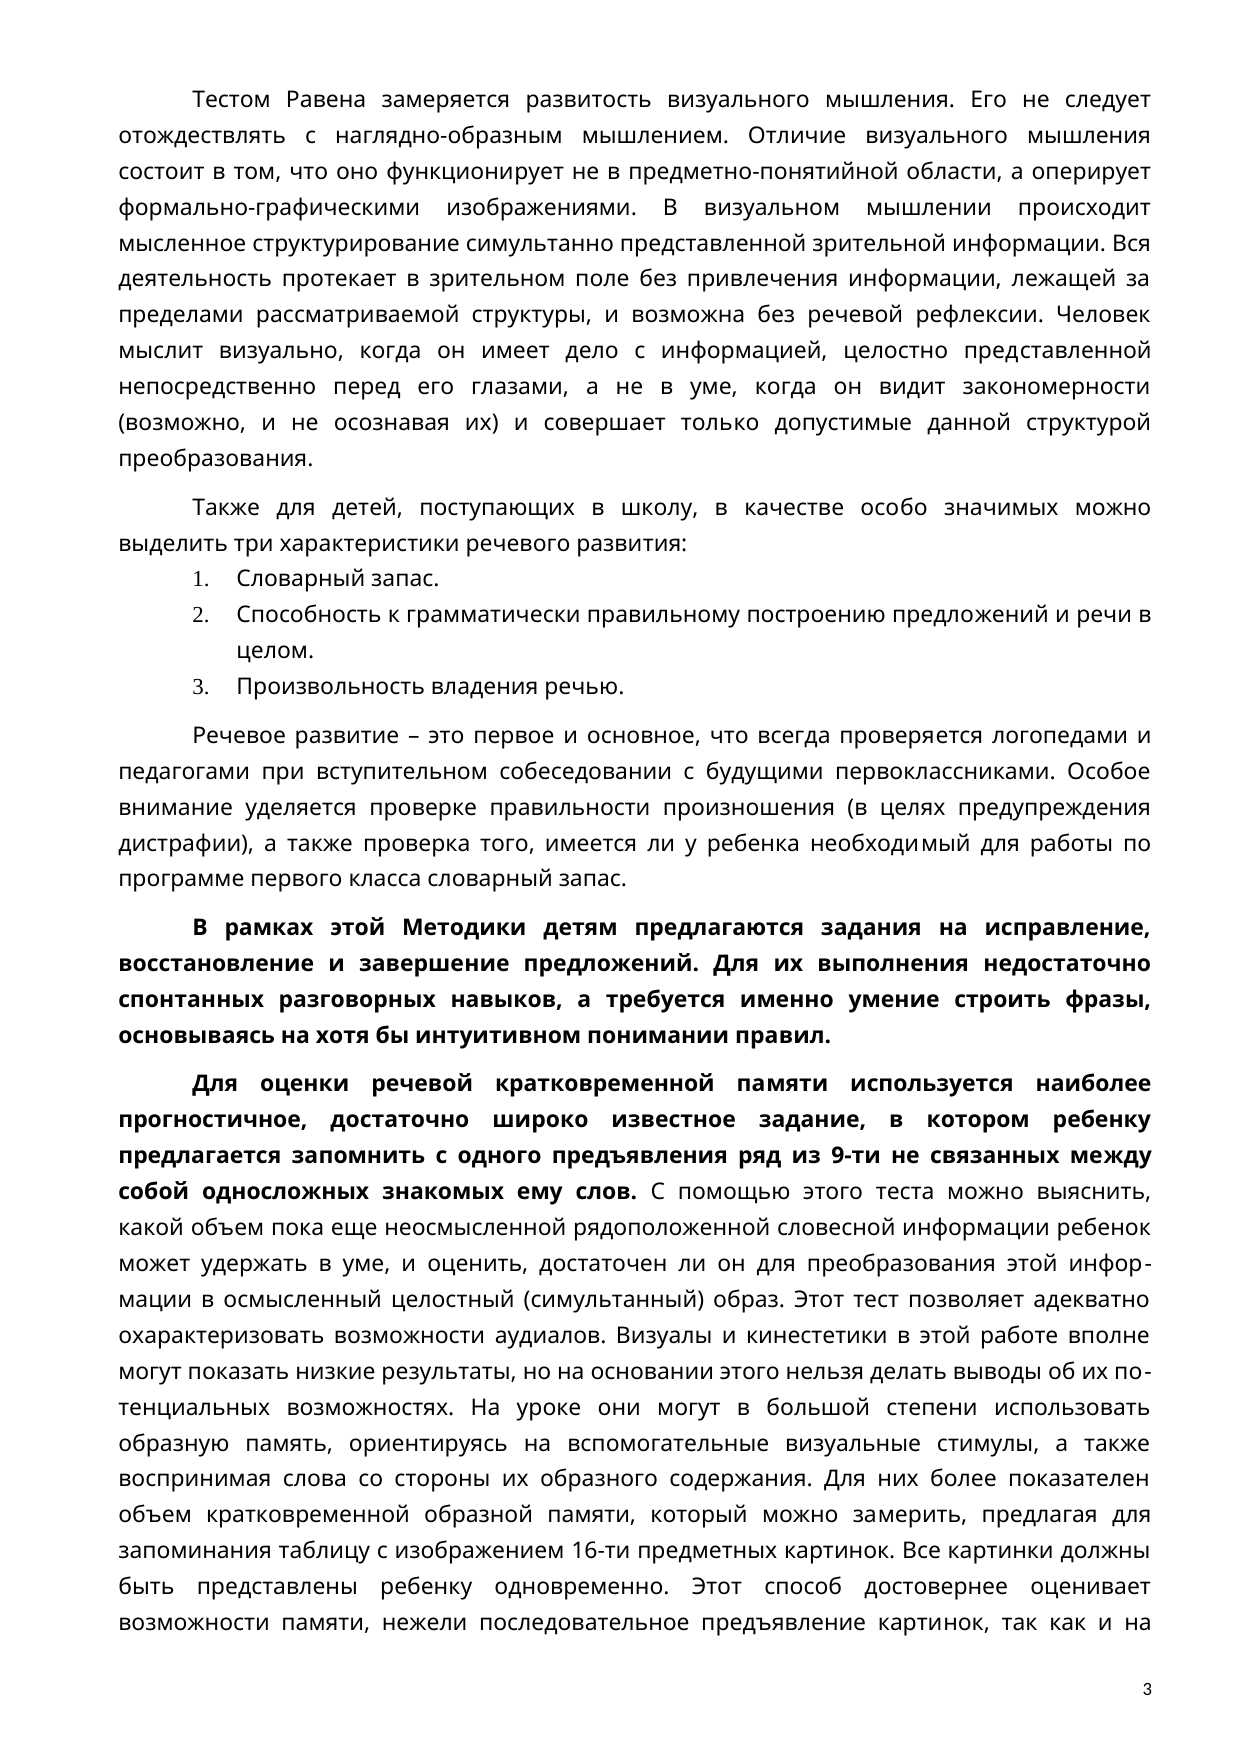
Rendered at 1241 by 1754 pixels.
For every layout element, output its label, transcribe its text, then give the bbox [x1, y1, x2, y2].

list Способность к грамматически правильному построению предложений и речи в целом. [192, 598, 1152, 666]
text Также для детей, поступающих в школу, в качестве особо значимых можно выделить три характеристики речевого развития: [118, 491, 1152, 558]
text Тестом Равена замеряется развитость визуального мышления. Его не следует отождествлять с наглядно-образным мышлением. Отличие визуального мышления состоит в том, что оно функционирует не в предметно-понятийной области, а оперирует формально-графическими изображениями. В визуальном мышлении происходит мысленное структурирование симультанно представленной зрительной информации. Вся деятельность протекает в зрительном поле без привлечения информации, лежащей за пределами рассматриваемой структуры, и возможна без речевой рефлексии. Человек мыслит визуально, когда он имеет дело с информацией, целостно представленной непосредственно перед его глазами, а не в уме, когда он видит закономерности (возможно, и не осознавая их) и совершает только допустимые данной структурой преобразования. [118, 83, 1152, 473]
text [118, 1067, 1152, 1637]
text В рамках этой Методики детям предлагаются задания на исправление, восстановление и завершение предложений. Для их выполнения недостаточно спонтанных разговорных навыков, а требуется именно умение строить фразы, основываясь на хотя бы интуитивном понимании правил. [118, 911, 1152, 1050]
list Словарный запас. [192, 562, 1152, 594]
list Произвольность владения речью. [192, 670, 1152, 701]
text Речевое развитие – это первое и основное, что всегда проверяется логопедами и педагогами при вступительном собеседовании с будущими первоклассниками. Особое внимание уделяется проверке правильности произношения (в целях предупреждения дистрафии), а также проверка того, имеется ли у ребенка необходимый для работы по программе первого класса словарный запас. [118, 719, 1152, 894]
